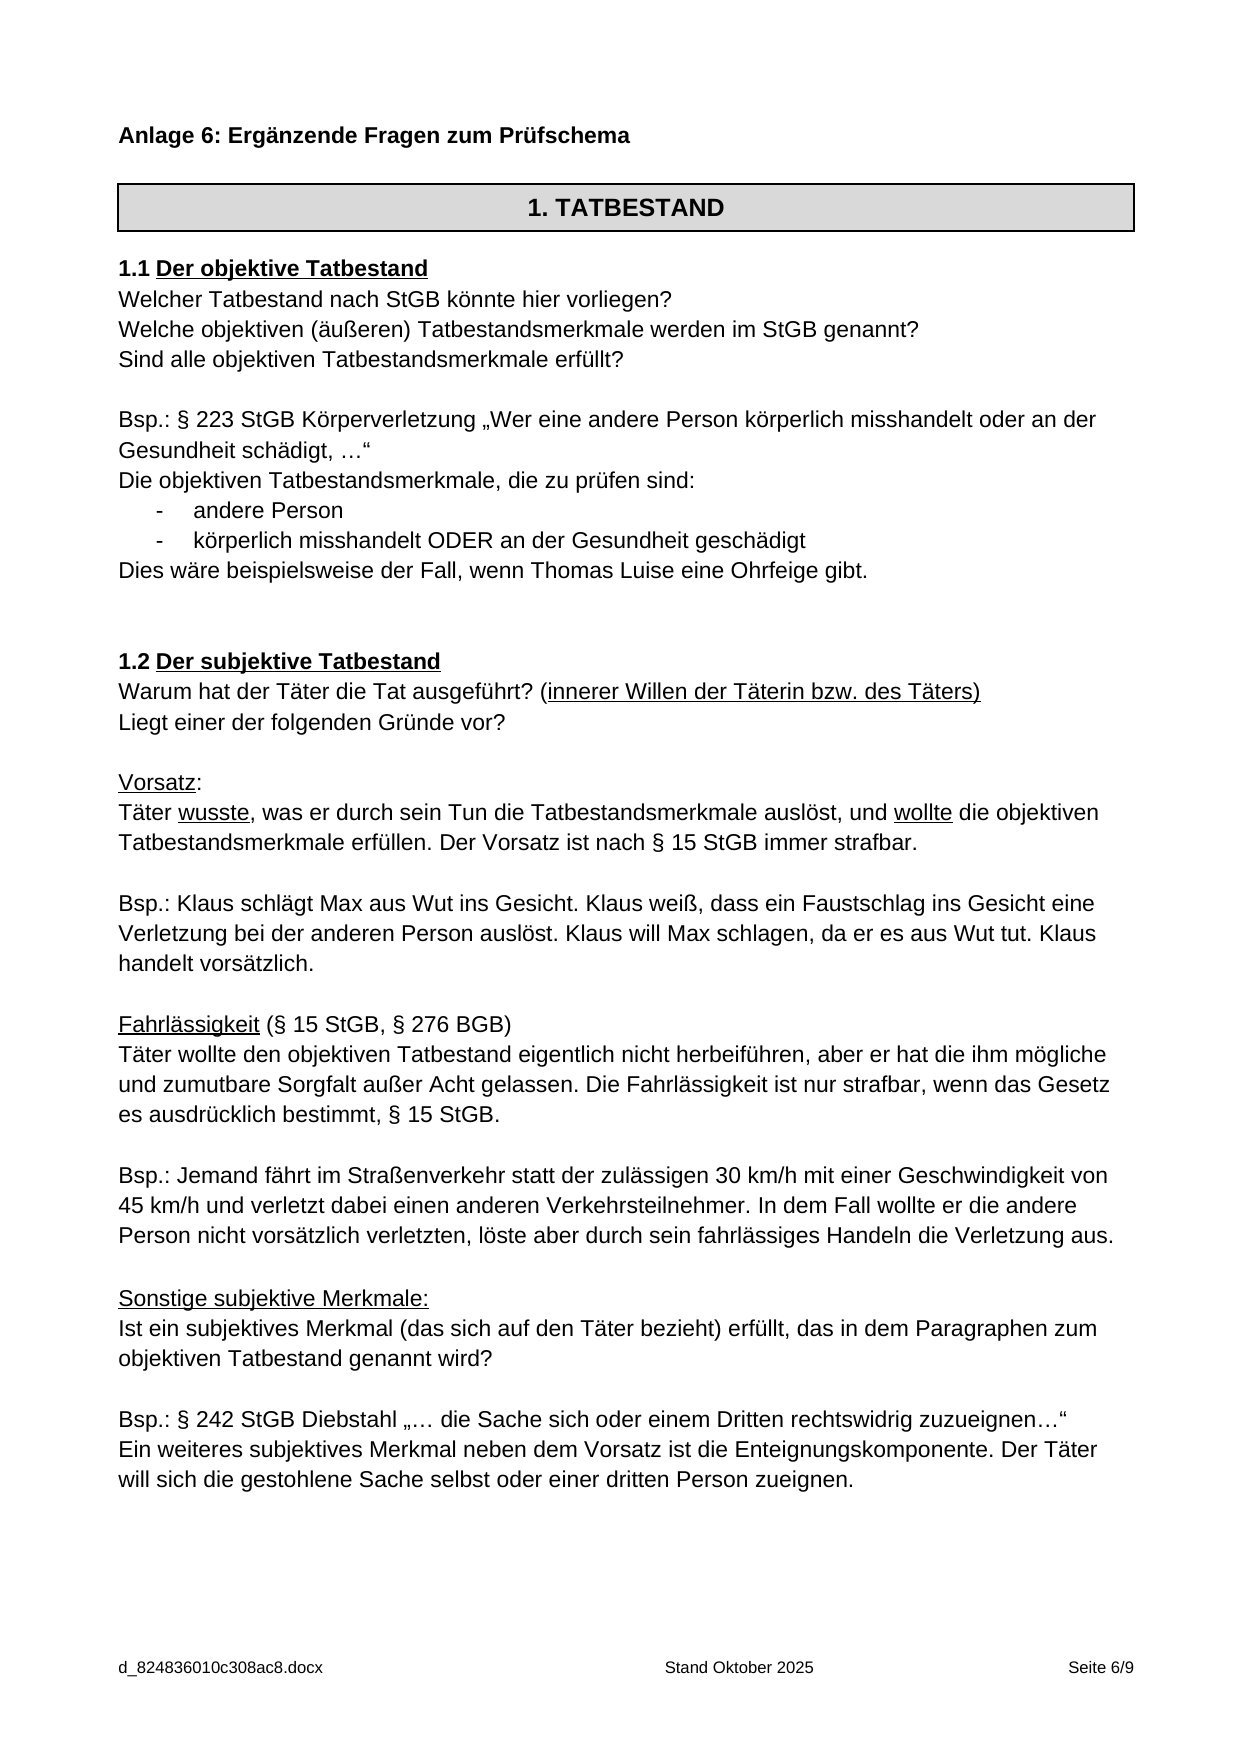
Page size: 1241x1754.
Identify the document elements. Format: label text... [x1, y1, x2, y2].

list Der objektive Tatbestand [118, 255, 1134, 282]
text Liegt einer der folgenden Gründe vor? [118, 708, 1134, 735]
text Welche objektiven (äußeren) Tatbestandsmerkmale werden im StGB genannt? [118, 316, 1134, 342]
text Die objektiven Tatbestandsmerkmale, die zu prüfen sind: [118, 467, 1134, 493]
text Bsp.: § 223 StGB Körperverletzung „Wer eine andere Person körperlich misshandelt oder an der Gesundheit schädigt, …“ [118, 406, 1134, 463]
text Sonstige subjektive Merkmale: [118, 1285, 1134, 1311]
list andere Person [156, 497, 1134, 523]
text Bsp.: Jemand fährt im Straßenverkehr statt der zulässigen 30 km/h mit einer Geschwindigkeit von 45 km/h und verletzt dabei einen anderen Verkehrsteilnehmer. In dem Fall wollte er die andere Person nicht vorsätzlich verletzten, löste aber durch sein fahrlässiges Handeln die Verletzung aus. [118, 1162, 1134, 1248]
text Sind alle objektiven Tatbestandsmerkmale erfüllt? [118, 346, 1134, 372]
text Welcher Tatbestand nach StGB könnte hier vorliegen? [118, 286, 1134, 312]
list Der subjektive Tatbestand [118, 648, 1134, 674]
text Täter wusste, was er durch sein Tun die Tatbestandsmerkmale auslöst, und wollte die objektiven Tatbestandsmerkmale erfüllen. Der Vorsatz ist nach § 15 StGB immer strafbar. [118, 799, 1134, 856]
text Täter wollte den objektiven Tatbestand eigentlich nicht herbeiführen, aber er hat die ihm mögliche und zumutbare Sorgfalt außer Acht gelassen. Die Fahrlässigkeit ist nur strafbar, wenn das Gesetz es ausdrücklich bestimmt, § 15 StGB. [118, 1041, 1134, 1128]
text Anlage 6: Ergänzende Fragen zum Prüfschema [118, 122, 1134, 148]
text Bsp.: § 242 StGB Diebstahl „… die Sache sich oder einem Dritten rechtswidrig zuzueignen…“ [118, 1406, 1134, 1432]
text Ist ein subjektives Merkmal (das sich auf den Täter bezieht) erfüllt, das in dem Paragraphen zum objektiven Tatbestand genannt wird? [118, 1315, 1134, 1372]
text Fahrlässigkeit (§ 15 StGB, § 276 BGB) [118, 1011, 1134, 1037]
text Ein weiteres subjektives Merkmal neben dem Vorsatz ist die Enteignungskomponente. Der Täter will sich die gestohlene Sache selbst oder einer dritten Person zueignen. [118, 1436, 1134, 1492]
text Warum hat der Täter die Tat ausgeführt? (innerer Willen der Täterin bzw. des Täters) [118, 678, 1134, 705]
text Bsp.: Klaus schlägt Max aus Wut ins Gesicht. Klaus weiß, dass ein Faustschlag ins Gesicht eine Verletzung bei der anderen Person auslöst. Klaus will Max schlagen, da er es aus Wut tut. Klaus handelt vorsätzlich. [118, 890, 1134, 977]
text Dies wäre beispielsweise der Fall, wenn Thomas Luise eine Ohrfeige gibt. [118, 557, 1134, 584]
text Vorsatz: [118, 769, 1134, 795]
list körperlich misshandelt ODER an der Gesundheit geschädigt [156, 527, 1134, 554]
